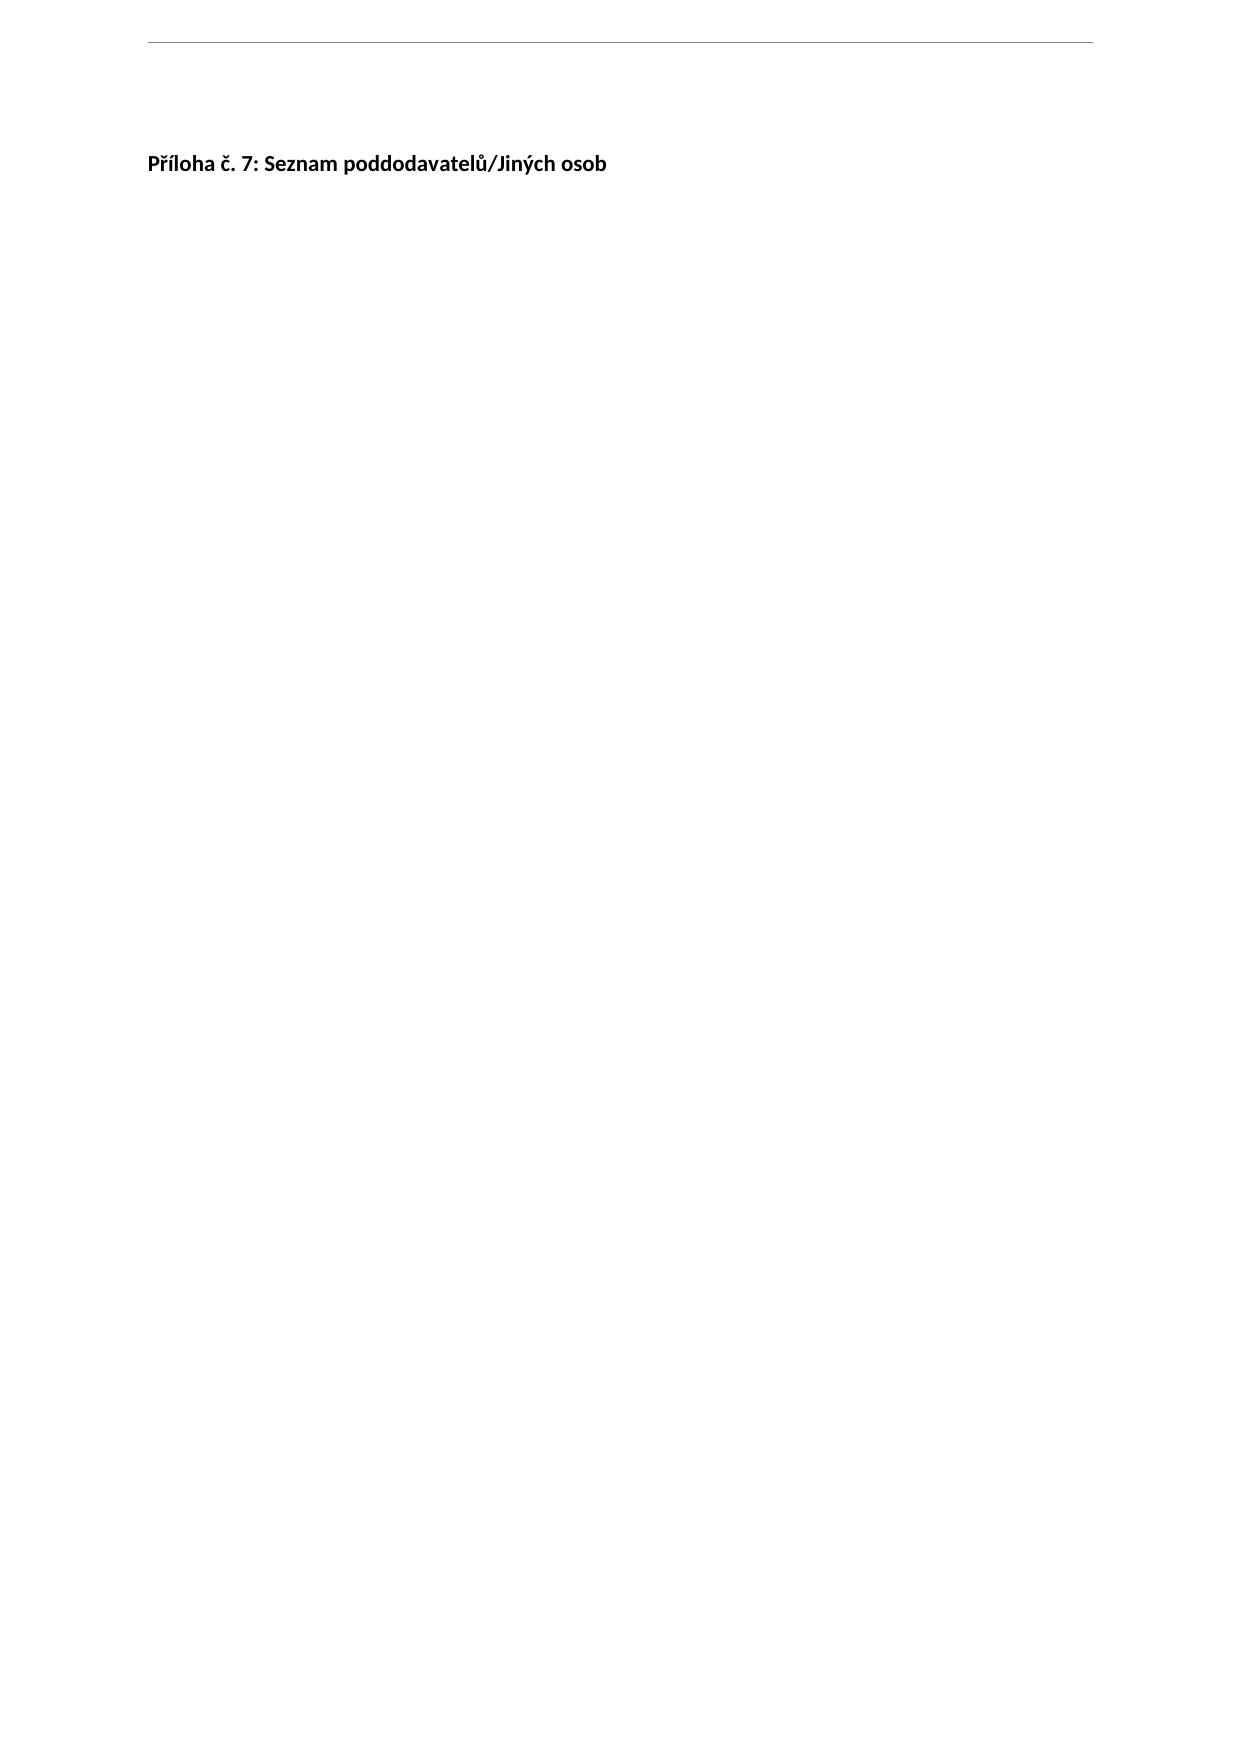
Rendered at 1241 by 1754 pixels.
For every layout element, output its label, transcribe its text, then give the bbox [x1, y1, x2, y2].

text Příloha č. 7: Seznam poddodavatelů/Jiných osob [148, 148, 1093, 177]
